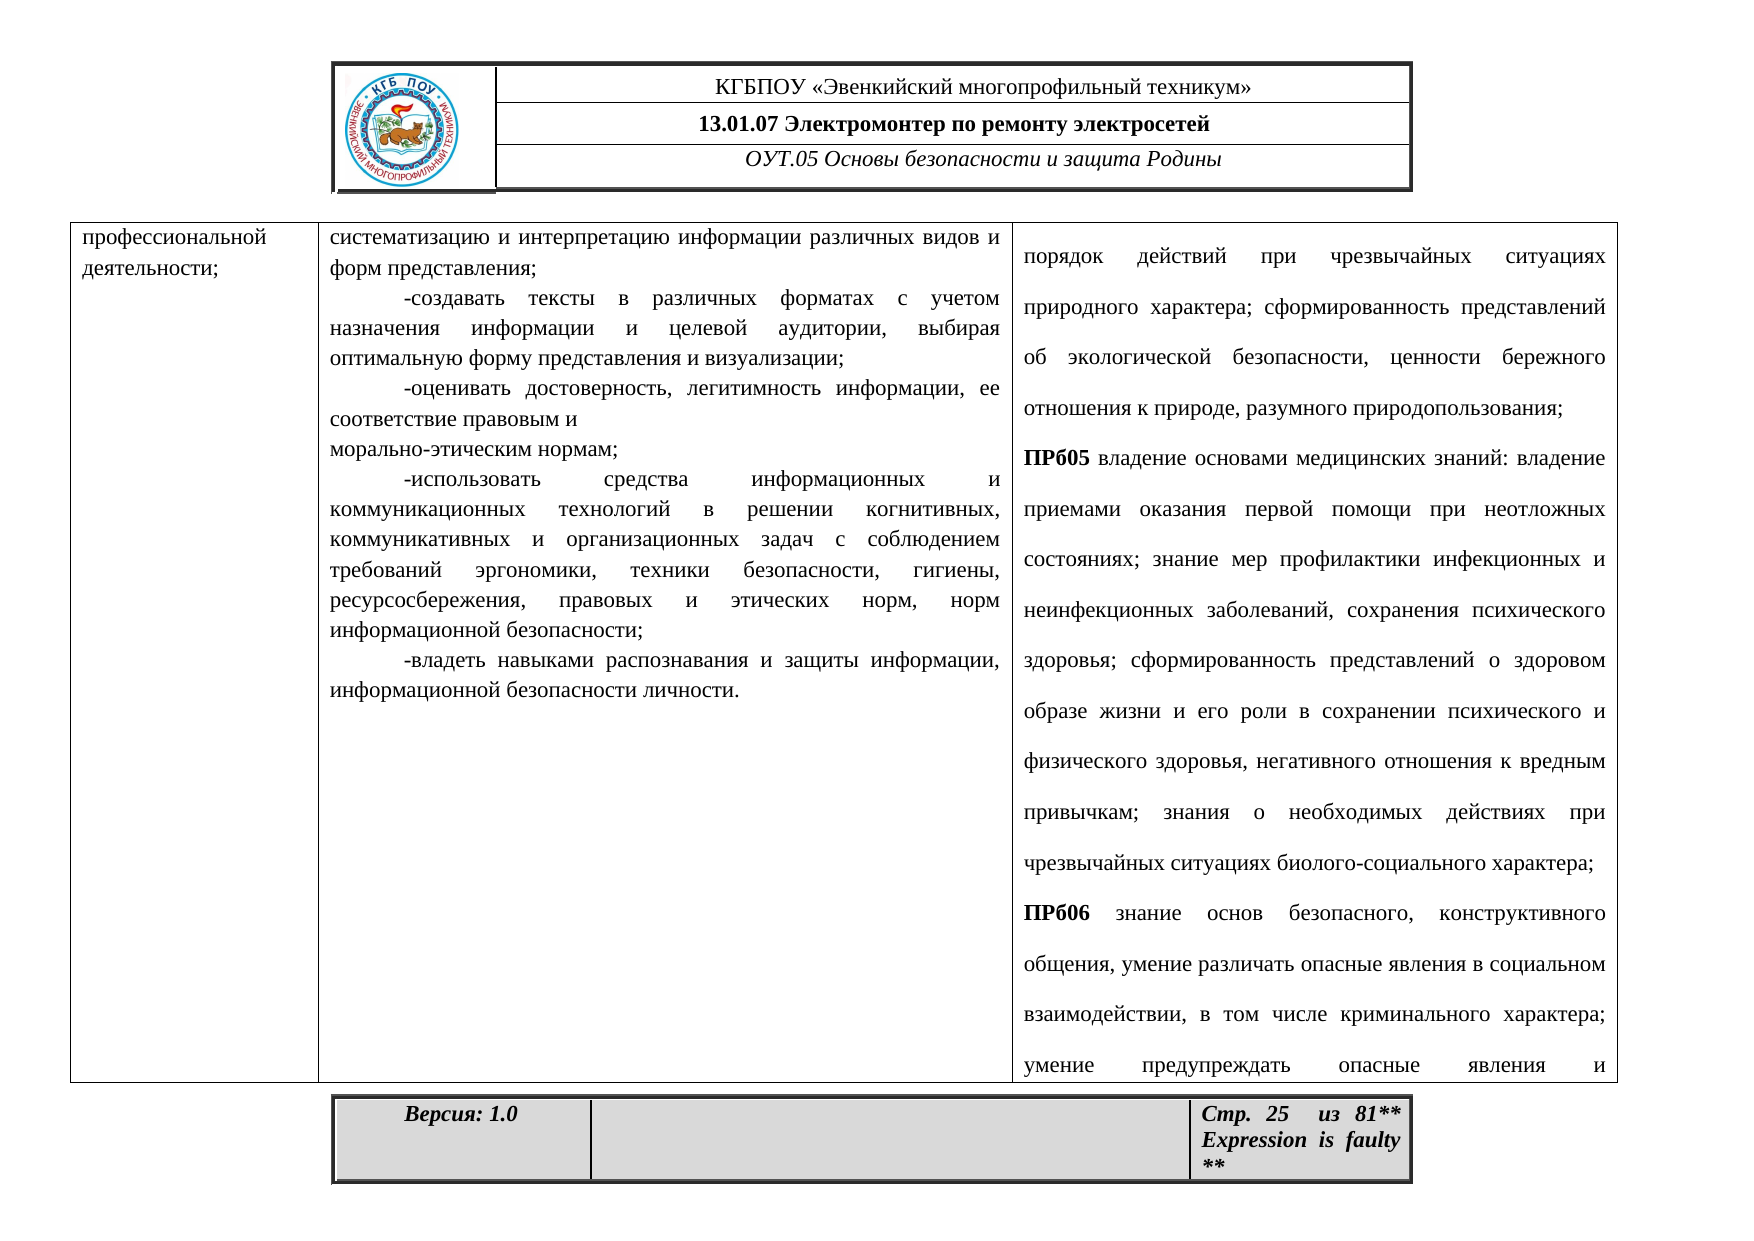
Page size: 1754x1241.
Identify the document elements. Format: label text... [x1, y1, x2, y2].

table_cell ОК 09. Использовать информационные технологии в профессиональной деятельности; [71, 223, 318, 1082]
picture [345, 73, 459, 188]
picture [345, 73, 392, 121]
